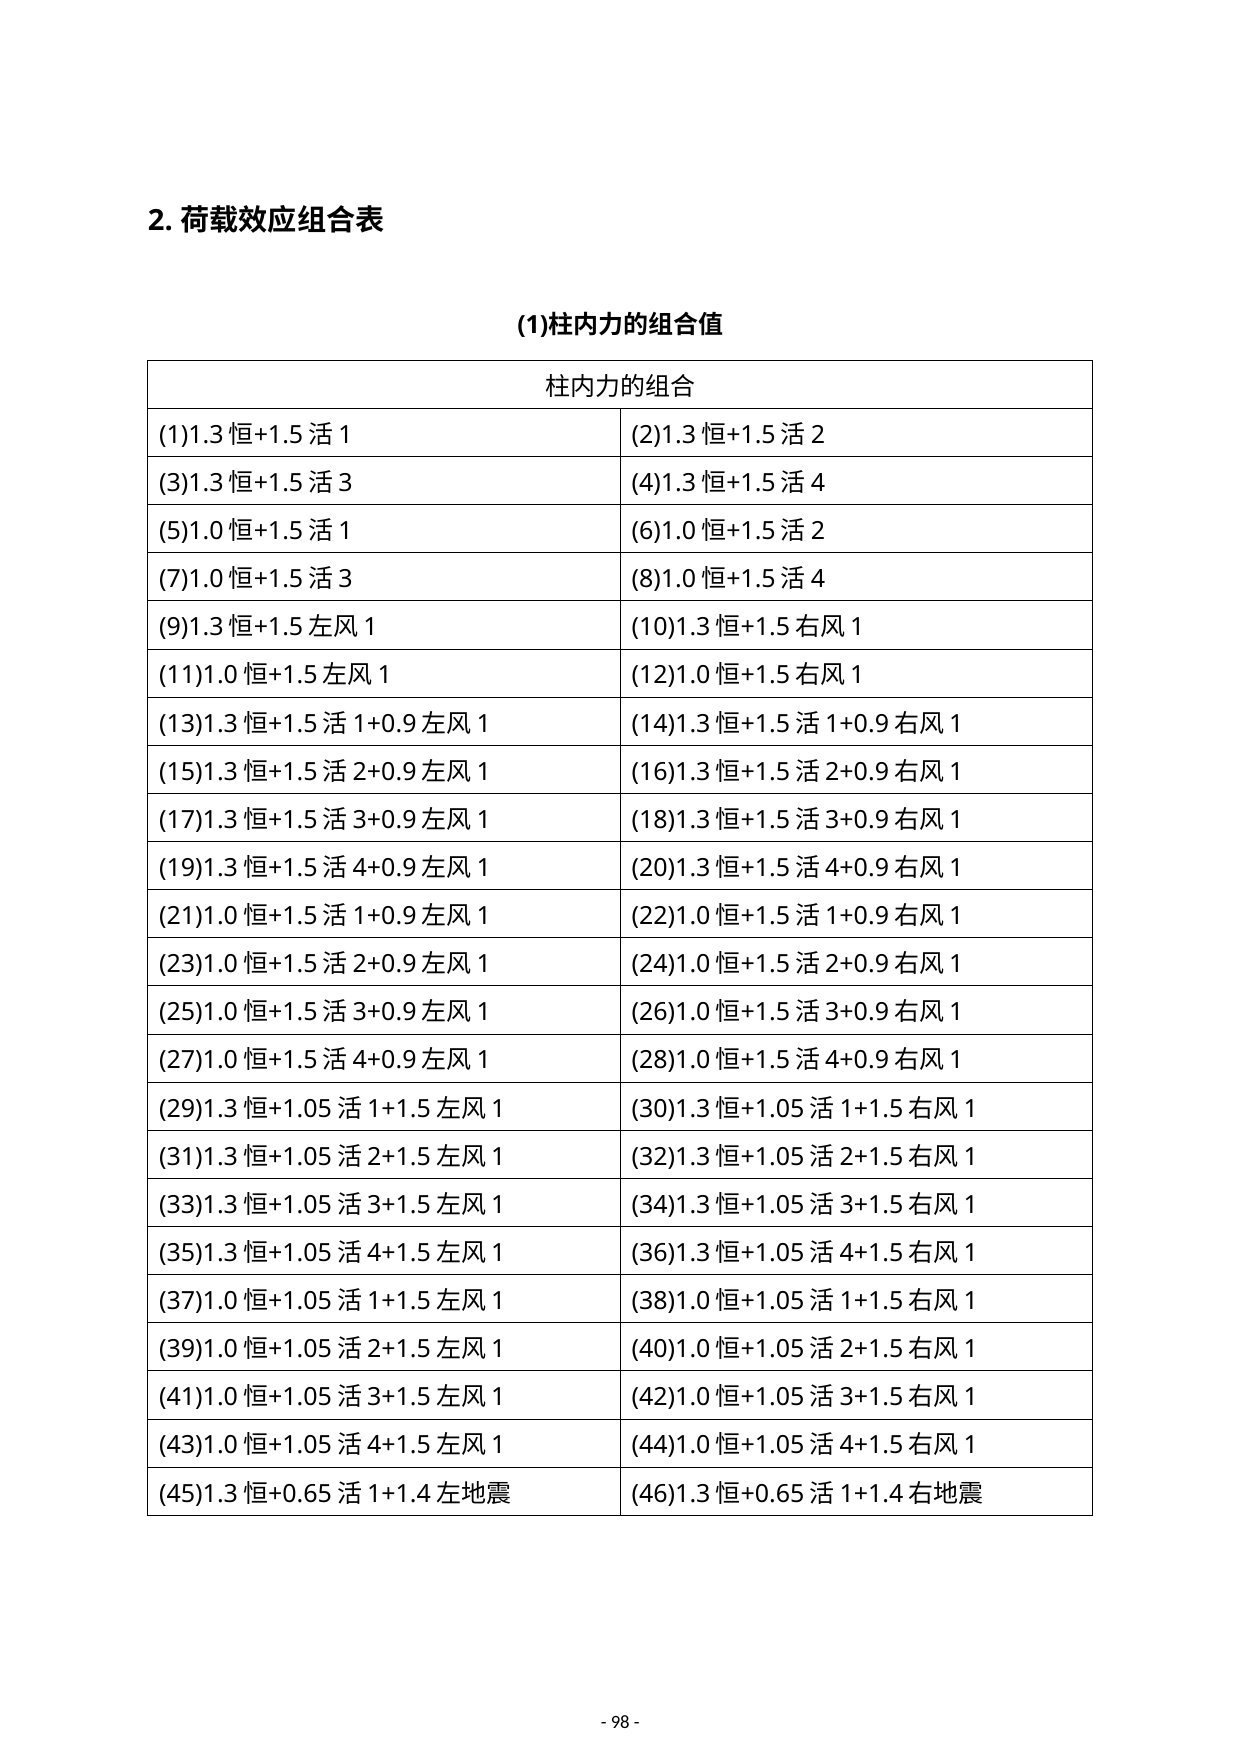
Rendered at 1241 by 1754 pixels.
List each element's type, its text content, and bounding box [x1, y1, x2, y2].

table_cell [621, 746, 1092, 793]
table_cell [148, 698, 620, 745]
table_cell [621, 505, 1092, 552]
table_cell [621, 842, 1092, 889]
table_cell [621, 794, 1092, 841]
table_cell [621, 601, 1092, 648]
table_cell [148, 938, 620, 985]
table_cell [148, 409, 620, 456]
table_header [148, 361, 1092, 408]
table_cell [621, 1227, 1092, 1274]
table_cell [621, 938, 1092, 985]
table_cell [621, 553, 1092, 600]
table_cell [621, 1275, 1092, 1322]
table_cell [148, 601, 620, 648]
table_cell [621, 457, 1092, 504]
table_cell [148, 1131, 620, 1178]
text (1)柱内力的组合值 [148, 299, 1093, 346]
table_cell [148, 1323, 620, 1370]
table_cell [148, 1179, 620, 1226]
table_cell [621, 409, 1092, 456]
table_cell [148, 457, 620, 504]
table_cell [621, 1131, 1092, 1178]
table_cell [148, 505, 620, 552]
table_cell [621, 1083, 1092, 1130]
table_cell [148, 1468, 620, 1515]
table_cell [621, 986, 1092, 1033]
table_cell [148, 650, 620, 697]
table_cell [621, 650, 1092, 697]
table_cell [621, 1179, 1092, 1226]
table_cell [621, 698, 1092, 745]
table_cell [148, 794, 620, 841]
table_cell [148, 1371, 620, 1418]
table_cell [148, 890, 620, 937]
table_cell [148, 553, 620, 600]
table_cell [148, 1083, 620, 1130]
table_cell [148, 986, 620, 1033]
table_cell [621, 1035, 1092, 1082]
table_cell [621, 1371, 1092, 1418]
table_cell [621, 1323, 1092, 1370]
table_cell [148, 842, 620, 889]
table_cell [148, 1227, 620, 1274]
subtitle 2. 荷载效应组合表 [148, 194, 1093, 241]
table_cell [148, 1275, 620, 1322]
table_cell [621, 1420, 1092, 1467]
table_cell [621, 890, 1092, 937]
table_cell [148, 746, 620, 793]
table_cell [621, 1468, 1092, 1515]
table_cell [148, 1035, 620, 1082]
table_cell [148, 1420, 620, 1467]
